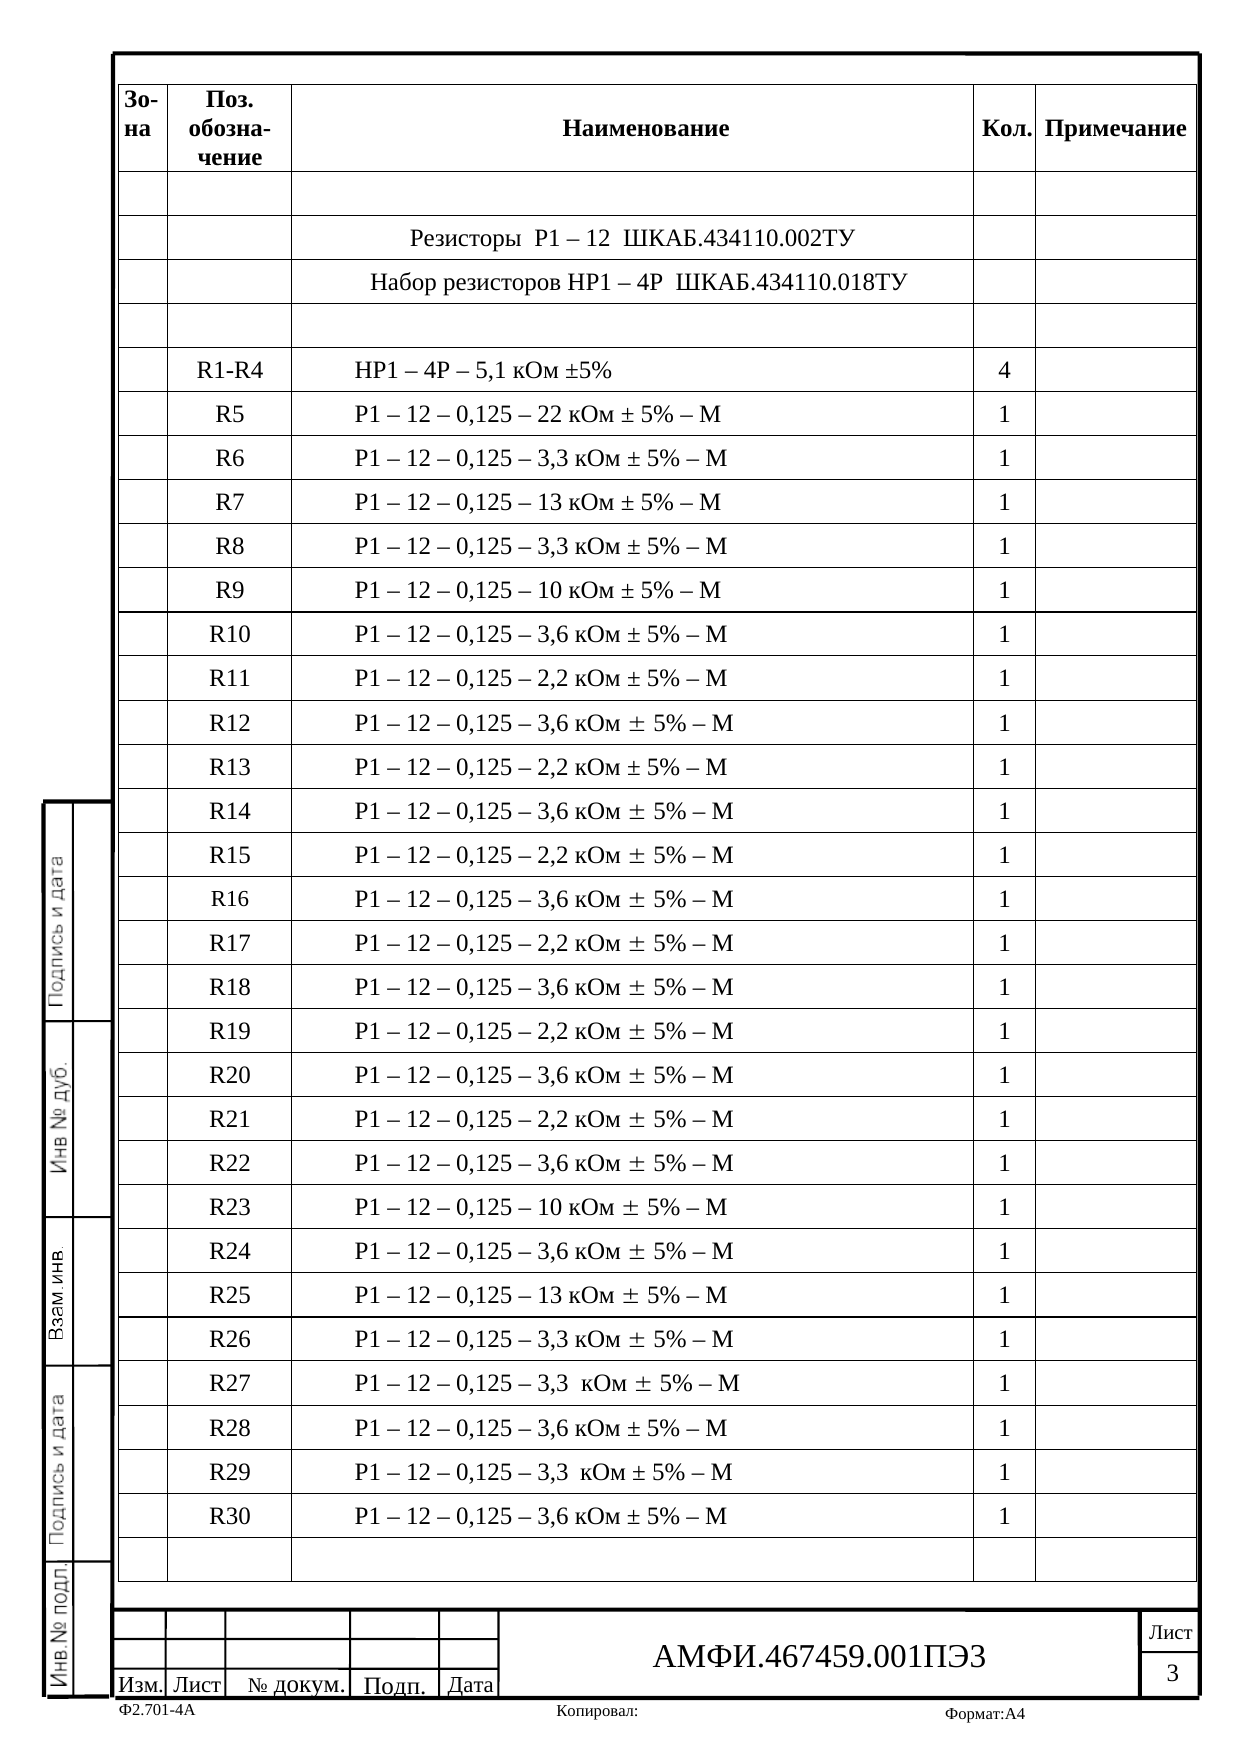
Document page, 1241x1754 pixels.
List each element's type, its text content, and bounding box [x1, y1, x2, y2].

table_cell [119, 613, 167, 655]
table_cell 1 [974, 1185, 1035, 1228]
table_cell Р1 – 12 – 0,125 – 2,2 кОм 5% – М [292, 833, 973, 876]
table_cell [119, 172, 167, 215]
table_cell [1036, 172, 1196, 215]
table_header Зо- на [119, 85, 167, 171]
table_cell [119, 1361, 167, 1404]
table_cell Р1 – 12 – 0,125 – 13 кОм 5% – М [292, 1273, 973, 1316]
table_cell Р1 – 12 – 0,125 – 3,6 кОм ± 5% – М [292, 613, 973, 655]
table_cell R9 [168, 568, 291, 611]
table_cell [168, 260, 291, 303]
table_cell 1 [974, 1097, 1035, 1140]
table_cell [974, 216, 1035, 259]
table_cell НР1 – 4Р – 5,1 кОм ±5% [292, 348, 973, 391]
table_cell [119, 1053, 167, 1096]
table_cell [1036, 392, 1196, 435]
table_cell 1 [974, 921, 1035, 964]
table_cell [1036, 1318, 1196, 1360]
table_cell R20 [168, 1053, 291, 1096]
table_cell Р1 – 12 – 0,125 – 2,2 кОм 5% – М [292, 1097, 973, 1140]
table_cell R10 [168, 613, 291, 655]
table_cell Р1 – 12 – 0,125 – 3,6 кОм 5% – М [292, 877, 973, 920]
table_cell 1 [974, 1053, 1035, 1096]
table_cell [1036, 568, 1196, 611]
table_cell [119, 1538, 167, 1581]
table_cell [119, 965, 167, 1008]
table_cell [1036, 1185, 1196, 1228]
table_cell [119, 348, 167, 391]
table_cell [292, 1538, 973, 1581]
table_cell Р1 – 12 – 0,125 – 2,2 кОм ± 5% – М [292, 656, 973, 699]
table_cell R7 [168, 480, 291, 523]
table_cell [168, 304, 291, 347]
table_cell [1036, 524, 1196, 567]
table_cell [119, 1450, 167, 1493]
table_header Наименование [292, 85, 973, 171]
table_cell [1036, 789, 1196, 832]
table_cell [1036, 1097, 1196, 1140]
table_cell [1036, 436, 1196, 479]
table_cell R17 [168, 921, 291, 964]
table_cell 1 [974, 789, 1035, 832]
table_cell [1036, 701, 1196, 743]
table_cell 1 [974, 436, 1035, 479]
table_cell [974, 172, 1035, 215]
table_cell 1 [974, 1494, 1035, 1537]
table_cell [119, 789, 167, 832]
table_cell 1 [974, 1009, 1035, 1052]
table_cell Р1 – 12 – 0,125 – 10 кОм ± 5% – М [292, 568, 973, 611]
table_cell R15 [168, 833, 291, 876]
table_cell R22 [168, 1141, 291, 1184]
table_cell 1 [974, 524, 1035, 567]
table_cell R13 [168, 745, 291, 788]
table_cell [1036, 965, 1196, 1008]
table_cell [168, 1538, 291, 1581]
table_cell [1036, 304, 1196, 347]
table_cell 1 [974, 1361, 1035, 1404]
table_cell 1 [974, 701, 1035, 743]
table_cell [1036, 745, 1196, 788]
table_cell [1036, 921, 1196, 964]
table_cell [1036, 1361, 1196, 1404]
table_cell [119, 480, 167, 523]
table_cell Р1 – 12 – 0,125 – 3,6 кОм 5% – М [292, 965, 973, 1008]
table_cell [119, 1185, 167, 1228]
table_cell 1 [974, 480, 1035, 523]
table_cell R29 [168, 1450, 291, 1493]
table_cell Р1 – 12 – 0,125 – 3,3 кОм ± 5% – М [292, 524, 973, 567]
table_cell 1 [974, 1273, 1035, 1316]
table_cell Р1 – 12 – 0,125 – 3,3 кОм 5% – М [292, 1361, 973, 1404]
table_header Кол. [974, 85, 1035, 171]
table_cell [119, 1097, 167, 1140]
table_cell R28 [168, 1406, 291, 1448]
table_cell [974, 304, 1035, 347]
table_cell [119, 260, 167, 303]
table_cell 1 [974, 877, 1035, 920]
table_cell 4 [974, 348, 1035, 391]
table_cell [119, 745, 167, 788]
table_cell R14 [168, 789, 291, 832]
table_cell [1036, 260, 1196, 303]
table_cell Р1 – 12 – 0,125 – 22 кОм ± 5% – М [292, 392, 973, 435]
table_cell R19 [168, 1009, 291, 1052]
table_cell Р1 – 12 – 0,125 – 3,6 кОм 5% – М [292, 1053, 973, 1096]
table_cell Р1 – 12 – 0,125 – 3,6 кОм ± 5% – М [292, 1406, 973, 1448]
table_cell Р1 – 12 – 0,125 – 3,3 кОм ± 5% – М [292, 436, 973, 479]
table_cell 1 [974, 1318, 1035, 1360]
table_cell Резисторы Р1 – 12 ШКАБ.434110.002ТУ [292, 216, 973, 259]
table_cell [1036, 1406, 1196, 1448]
table_cell [292, 172, 973, 215]
table_cell R30 [168, 1494, 291, 1537]
table_cell [292, 304, 973, 347]
table_cell [1036, 1053, 1196, 1096]
table_cell [1036, 216, 1196, 259]
table_cell [1036, 1450, 1196, 1493]
table_cell [1036, 1538, 1196, 1581]
table_cell 1 [974, 965, 1035, 1008]
table_cell [119, 568, 167, 611]
table_cell [1036, 1009, 1196, 1052]
table_cell [119, 701, 167, 743]
table_cell [119, 1494, 167, 1537]
table_cell 1 [974, 1406, 1035, 1448]
table_cell 1 [974, 1450, 1035, 1493]
table_cell Р1 – 12 – 0,125 – 10 кОм 5% – М [292, 1185, 973, 1228]
table_cell [119, 304, 167, 347]
table_cell Р1 – 12 – 0,125 – 3,3 кОм 5% – М [292, 1318, 973, 1360]
table_cell [1036, 1141, 1196, 1184]
table_cell Р1 – 12 – 0,125 – 3,6 кОм 5% – М [292, 1229, 973, 1272]
table_cell R21 [168, 1097, 291, 1140]
table_cell [1036, 833, 1196, 876]
table_cell R5 [168, 392, 291, 435]
table_cell R8 [168, 524, 291, 567]
table_cell 1 [974, 1229, 1035, 1272]
table_cell R25 [168, 1273, 291, 1316]
table_cell Р1 – 12 – 0,125 – 3,6 кОм ± 5% – М [292, 1494, 973, 1537]
table_cell [1036, 656, 1196, 699]
table_cell 1 [974, 568, 1035, 611]
table_cell Р1 – 12 – 0,125 – 3,6 кОм 5% – М [292, 701, 973, 743]
table_cell [119, 921, 167, 964]
table_cell [974, 1538, 1035, 1581]
table_cell [119, 1009, 167, 1052]
table_cell [119, 1229, 167, 1272]
table_cell [119, 524, 167, 567]
table_cell Набор резисторов НР1 – 4Р ШКАБ.434110.018ТУ [292, 260, 973, 303]
table_cell Р1 – 12 – 0,125 – 3,6 кОм 5% – М [292, 1141, 973, 1184]
table_cell Р1 – 12 – 0,125 – 3,6 кОм 5% – М [292, 789, 973, 832]
table_cell Р1 – 12 – 0,125 – 2,2 кОм 5% – М [292, 1009, 973, 1052]
table_cell [119, 833, 167, 876]
table_cell R24 [168, 1229, 291, 1272]
table_cell [119, 436, 167, 479]
table_cell [1036, 1494, 1196, 1537]
table_cell [1036, 877, 1196, 920]
table_cell R6 [168, 436, 291, 479]
table_cell [1036, 1229, 1196, 1272]
table_cell R16 [168, 877, 291, 920]
table_cell 1 [974, 1141, 1035, 1184]
table_header Поз. обозна- чение [168, 85, 291, 171]
table_cell 1 [974, 656, 1035, 699]
table_cell [1036, 613, 1196, 655]
table_cell R1-R4 [168, 348, 291, 391]
table_cell [168, 216, 291, 259]
table_cell 1 [974, 833, 1035, 876]
table_cell Р1 – 12 – 0,125 – 2,2 кОм 5% – М [292, 921, 973, 964]
table_cell [119, 1141, 167, 1184]
table_cell Р1 – 12 – 0,125 – 13 кОм ± 5% – М [292, 480, 973, 523]
table_cell R26 [168, 1318, 291, 1360]
table_cell R18 [168, 965, 291, 1008]
table_cell 1 [974, 613, 1035, 655]
table_cell Р1 – 12 – 0,125 – 3,3 кОм ± 5% – М [292, 1450, 973, 1493]
table_cell [119, 877, 167, 920]
table_cell [119, 656, 167, 699]
table_cell [119, 216, 167, 259]
table_cell [1036, 480, 1196, 523]
table_cell Р1 – 12 – 0,125 – 2,2 кОм ± 5% – М [292, 745, 973, 788]
table_cell [1036, 1273, 1196, 1316]
table_cell [119, 1406, 167, 1448]
table_cell R12 [168, 701, 291, 743]
table_cell 1 [974, 745, 1035, 788]
table_cell [119, 1273, 167, 1316]
table_cell R27 [168, 1361, 291, 1404]
table_header Примечание [1036, 85, 1196, 171]
table_cell [119, 1318, 167, 1360]
table_cell R11 [168, 656, 291, 699]
table_cell [1036, 348, 1196, 391]
table_cell 1 [974, 392, 1035, 435]
table_cell [974, 260, 1035, 303]
table_cell [119, 392, 167, 435]
table_cell [168, 172, 291, 215]
table_cell R23 [168, 1185, 291, 1228]
